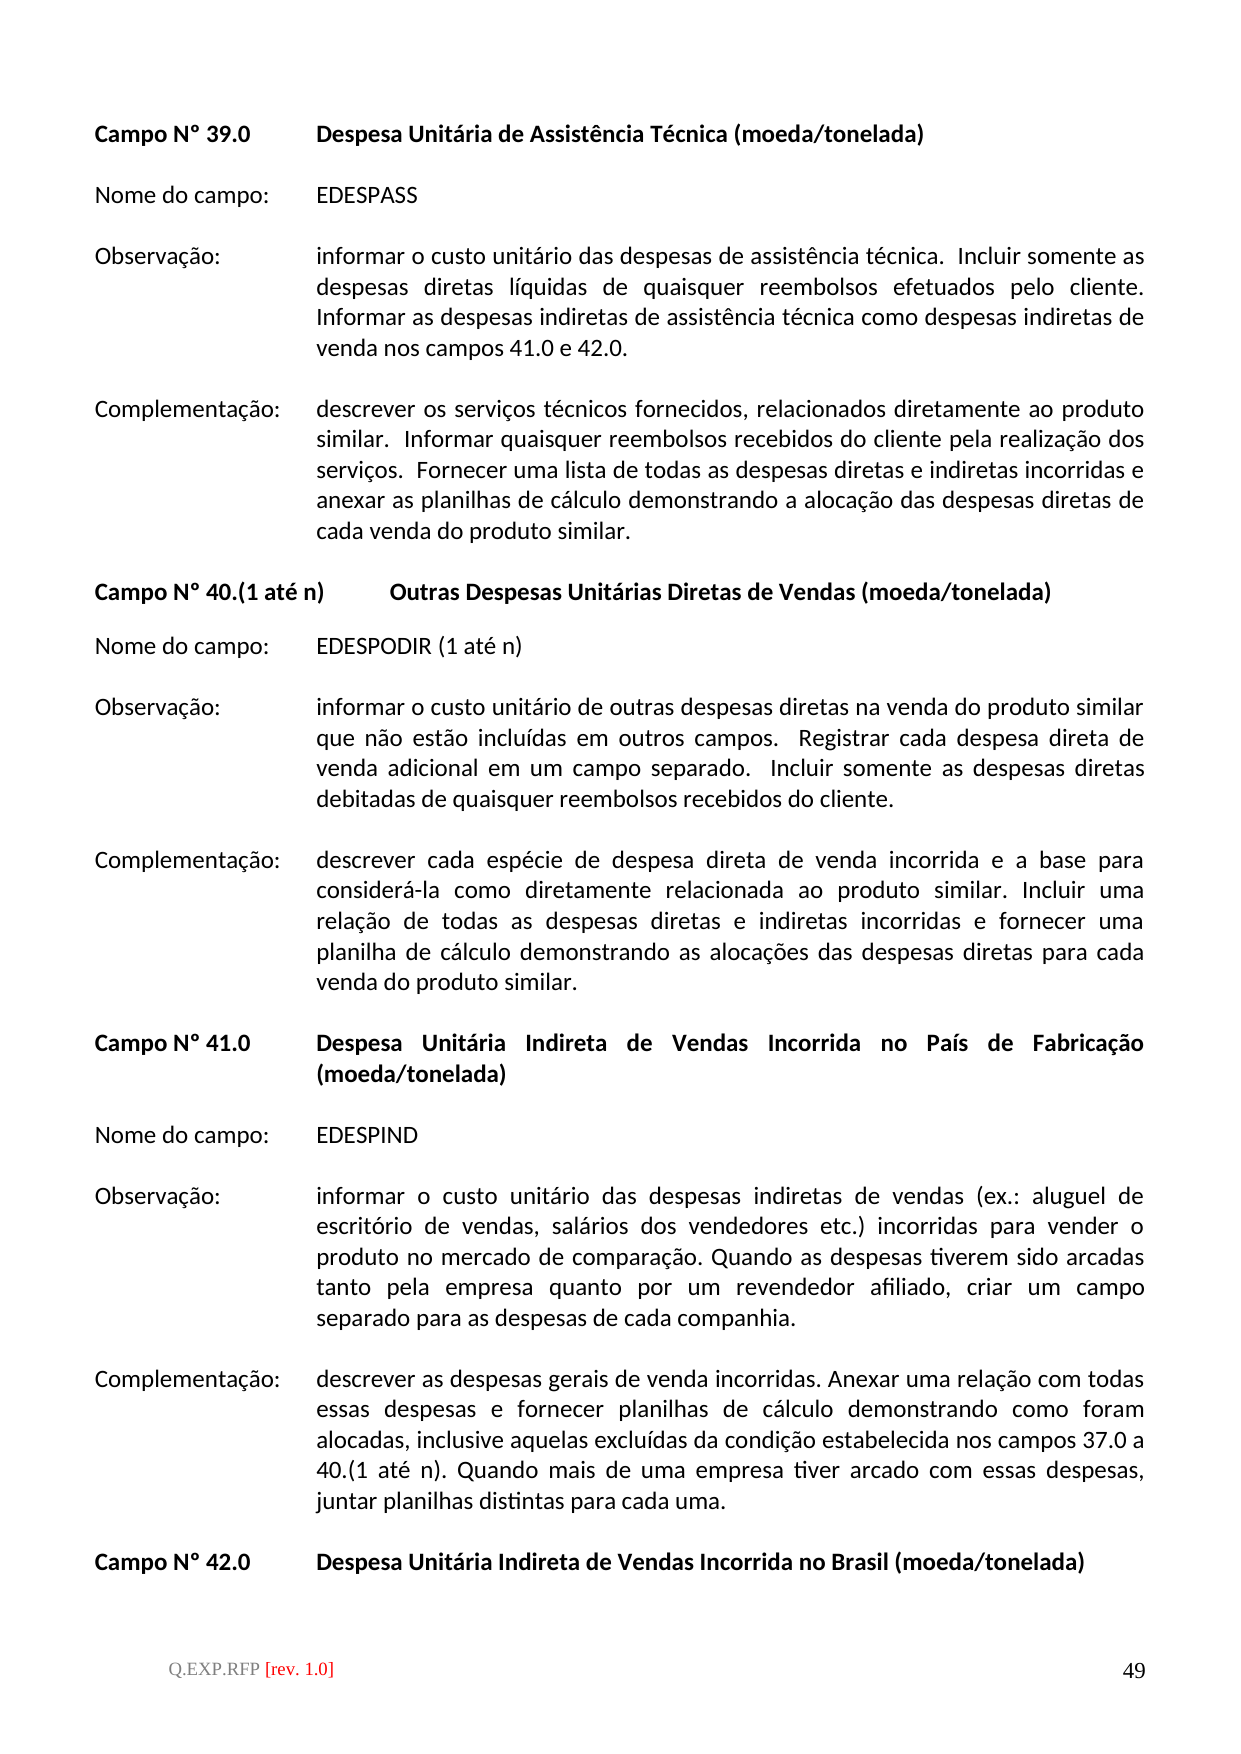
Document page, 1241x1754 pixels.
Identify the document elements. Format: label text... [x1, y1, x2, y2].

text Nome do campo: EDESPASS [94, 179, 1146, 210]
text Campo Nº 42.0 Despesa Unitária Indireta de Vendas Incorrida no Brasil (moeda/tonelada) [94, 1546, 1146, 1577]
text Observação: informar o custo unitário de outras despesas diretas na venda do produto similar que não estão incluídas em outros campos. Registrar cada despesa direta de venda adicional em um campo separado. Incluir somente as despesas diretas debitadas de quaisquer reembolsos recebidos do cliente. [94, 692, 1146, 814]
text Complementação: descrever os serviços técnicos fornecidos, relacionados diretamente ao produto similar. Informar quaisquer reembolsos recebidos do cliente pela realização dos serviços. Fornecer uma lista de todas as despesas diretas e indiretas incorridas e anexar as planilhas de cálculo demonstrando a alocação das despesas diretas de cada venda do produto similar. [94, 393, 1146, 545]
text Observação: informar o custo unitário das despesas indiretas de vendas (ex.: aluguel de escritório de vendas, salários dos vendedores etc.) incorridas para vender o produto no mercado de comparação. Quando as despesas tiverem sido arcadas tanto pela empresa quanto por um revendedor afiliado, criar um campo separado para as despesas de cada companhia. [94, 1180, 1146, 1332]
text Nome do campo: EDESPIND [94, 1119, 1146, 1149]
text Complementação: descrever cada espécie de despesa direta de venda incorrida e a base para considerá-la como diretamente relacionada ao produto similar. Incluir uma relação de todas as despesas diretas e indiretas incorridas e fornecer uma planilha de cálculo demonstrando as alocações das despesas diretas para cada venda do produto similar. [94, 844, 1146, 997]
text Campo Nº 41.0 Despesa Unitária Indireta de Vendas Incorrida no País de Fabricação (moeda/tonelada) [94, 1027, 1146, 1088]
text Nome do campo: EDESPODIR (1 até n) [94, 631, 1146, 661]
text Campo Nº 39.0 Despesa Unitária de Assistência Técnica (moeda/tonelada) [94, 118, 1146, 149]
text Observação: informar o custo unitário das despesas de assistência técnica. Incluir somente as despesas diretas líquidas de quaisquer reembolsos efetuados pelo cliente. Informar as despesas indiretas de assistência técnica como despesas indiretas de venda nos campos 41.0 e 42.0. [94, 240, 1146, 362]
text Campo Nº 40.(1 até n) Outras Despesas Unitárias Diretas de Vendas (moeda/tonelada) [94, 576, 1146, 606]
